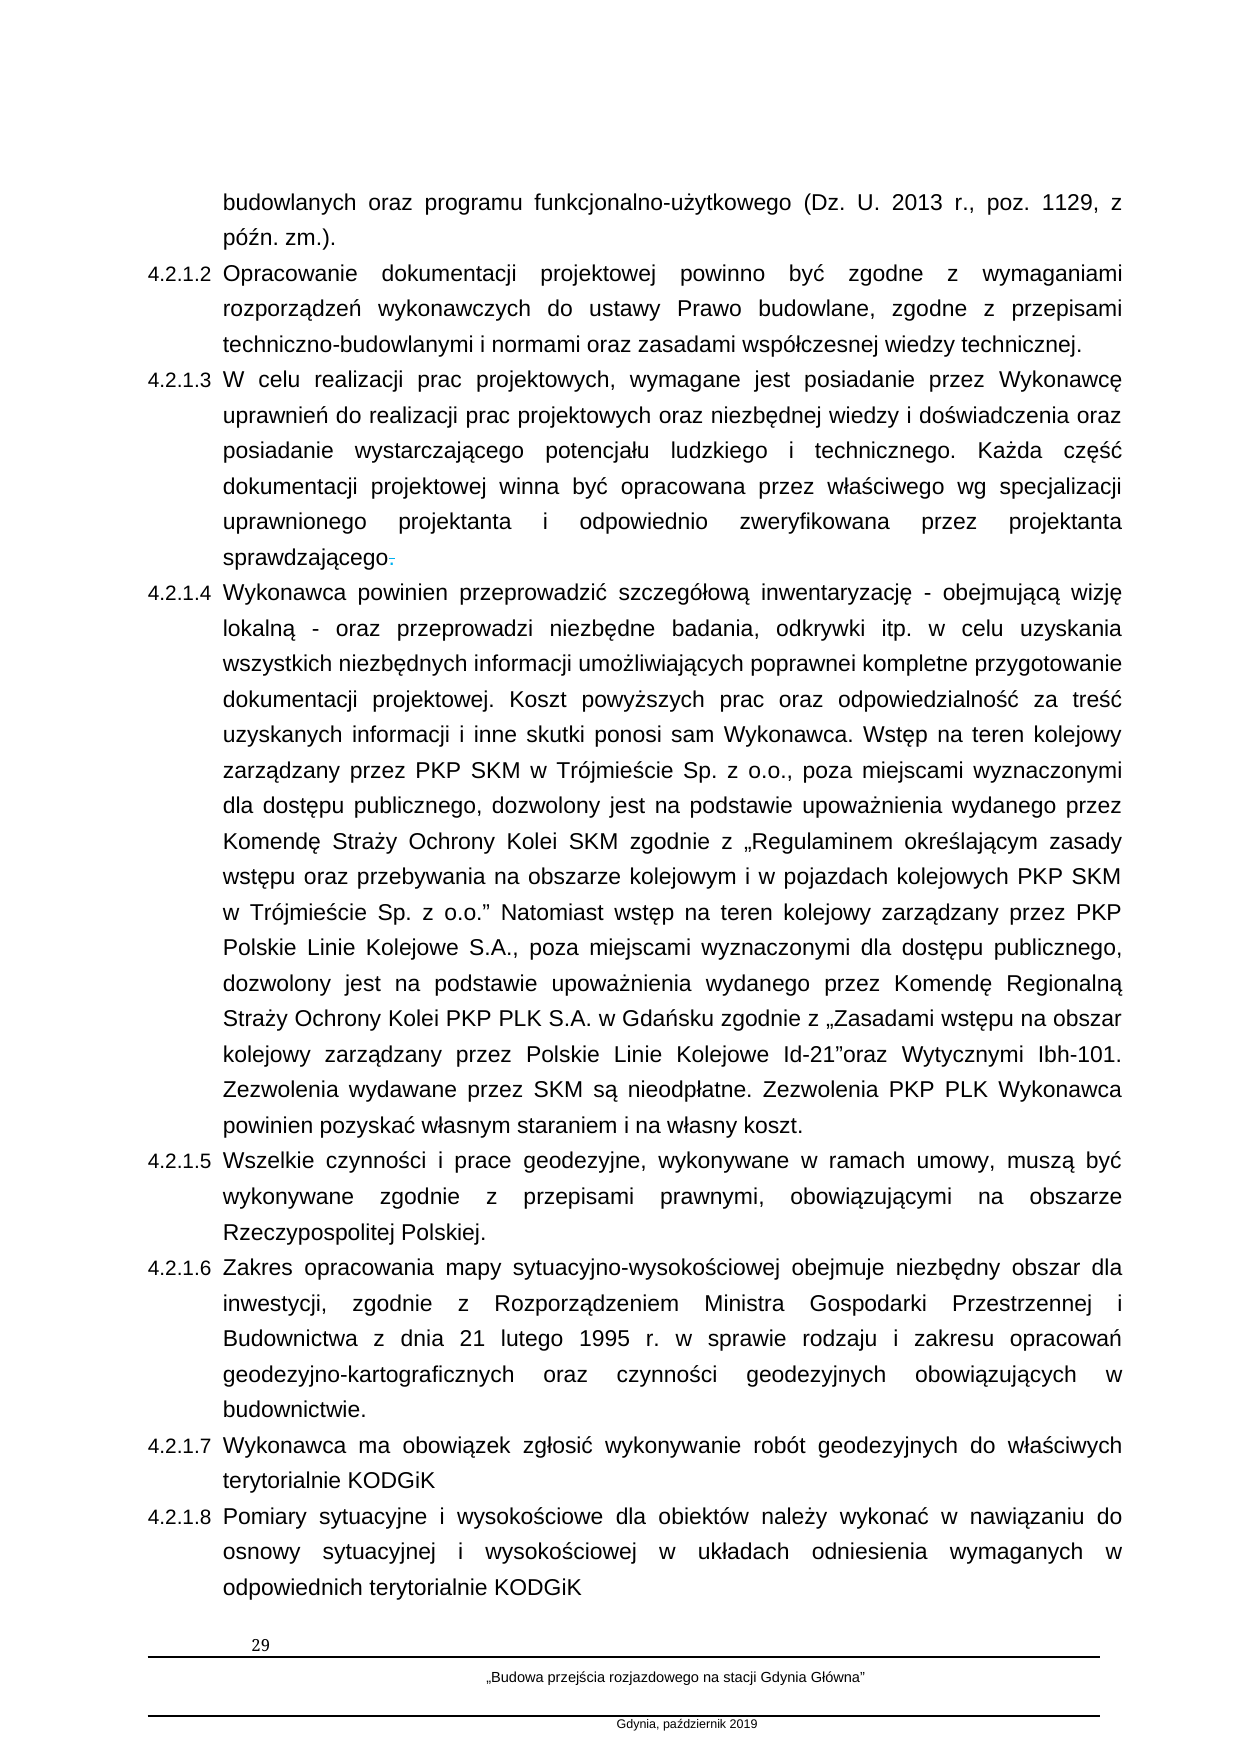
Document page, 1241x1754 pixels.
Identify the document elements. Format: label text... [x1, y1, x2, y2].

list Opracowanie dokumentacji projektowej powinno być zgodne z wymaganiami rozporządzeń wykonawczych do ustawy Prawo budowlane, zgodne z przepisami techniczno-budowlanymi i normami oraz zasadami współczesnej wiedzy technicznej. [148, 259, 1123, 357]
list W celu realizacji prac projektowych, wymagane jest posiadanie przez Wykonawcę uprawnień do realizacji prac projektowych oraz niezbędnej wiedzy i doświadczenia oraz posiadanie wystarczającego potencjału ludzkiego i technicznego. Każda część dokumentacji projektowej winna być opracowana przez właściwego wg specjalizacji uprawnionego projektanta i odpowiednio zweryfikowana przez projektanta sprawdzającego. [148, 366, 1123, 570]
list Wszelkie czynności i prace geodezyjne, wykonywane w ramach umowy, muszą być wykonywane zgodnie z przepisami prawnymi, obowiązującymi na obszarze Rzeczypospolitej Polskiej. [148, 1147, 1123, 1245]
list Pomiary sytuacyjne i wysokościowe dla obiektów należy wykonać w nawiązaniu do osnowy sytuacyjnej i wysokościowej w układach odniesienia wymaganych w odpowiednich terytorialnie KODGiK [148, 1503, 1123, 1600]
list Wykonawca powinien przeprowadzić szczegółową inwentaryzację - obejmującą wizję lokalną - oraz przeprowadzi niezbędne badania, odkrywki itp. w celu uzyskania wszystkich niezbędnych informacji umożliwiających poprawnei kompletne przygotowanie dokumentacji projektowej. Koszt powyższych prac oraz odpowiedzialność za treść uzyskanych informacji i inne skutki ponosi sam Wykonawca. Wstęp na teren kolejowy zarządzany przez PKP SKM w Trójmieście Sp. z o.o., poza miejscami wyznaczonymi dla dostępu publicznego, dozwolony jest na podstawie upoważnienia wydanego przez Komendę Straży Ochrony Kolei SKM zgodnie z „Regulaminem określającym zasady wstępu oraz przebywania na obszarze kolejowym i w pojazdach kolejowych PKP SKM w Trójmieście Sp. z o.o.” Natomiast wstęp na teren kolejowy zarządzany przez PKP Polskie Linie Kolejowe S.A., poza miejscami wyznaczonymi dla dostępu publicznego, dozwolony jest na podstawie upoważnienia wydanego przez Komendę Regionalną Straży Ochrony Kolei PKP PLK S.A. w Gdańsku zgodnie z „Zasadami wstępu na obszar kolejowy zarządzany przez Polskie Linie Kolejowe Id-21”oraz Wytycznymi Ibh-101. Zezwolenia wydawane przez SKM są nieodpłatne. Zezwolenia PKP PLK Wykonawca powinien pozyskać własnym staraniem i na własny koszt. [148, 579, 1123, 1138]
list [148, 188, 1123, 250]
list Zakres opracowania mapy sytuacyjno-wysokościowej obejmuje niezbędny obszar dla inwestycji, zgodnie z Rozporządzeniem Ministra Gospodarki Przestrzennej i Budownictwa z dnia 21 lutego 1995 r. w sprawie rodzaju i zakresu opracowań geodezyjno-kartograficznych oraz czynności geodezyjnych obowiązujących w budownictwie. [148, 1254, 1123, 1422]
list Wykonawca ma obowiązek zgłosić wykonywanie robót geodezyjnych do właściwych terytorialnie KODGiK [148, 1432, 1123, 1493]
